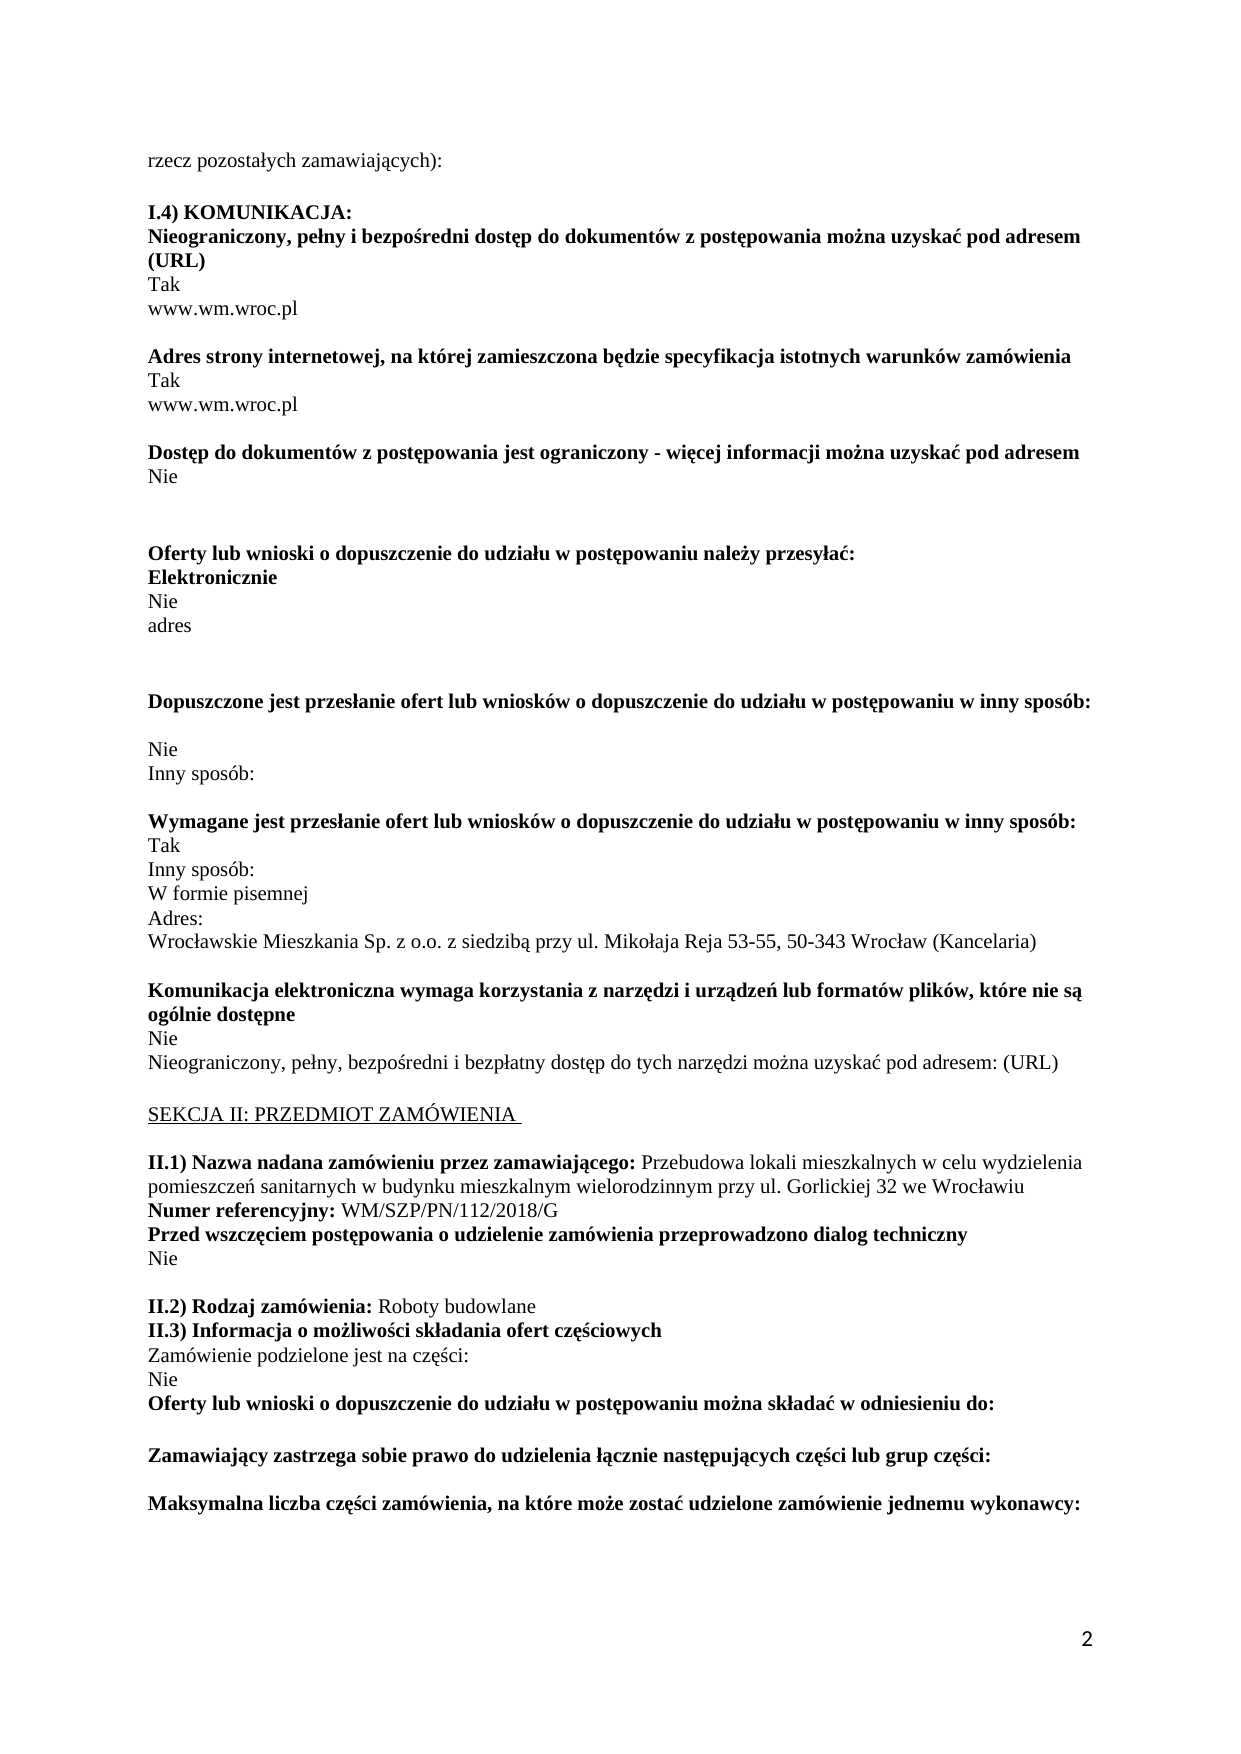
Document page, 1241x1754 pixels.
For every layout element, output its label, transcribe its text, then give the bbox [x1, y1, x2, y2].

text Nie [148, 1246, 1093, 1270]
text Nie Nieograniczony, pełny, bezpośredni i bezpłatny dostęp do tych narzędzi można uzyskać pod adresem: (URL) [148, 1026, 1093, 1102]
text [148, 1443, 1093, 1587]
text II.2) Rodzaj zamówienia: Roboty budowlane II.3) Informacja o możliwości składania ofert częściowych Zamówienie podzielone jest na części: [148, 1270, 1093, 1367]
text Oferty lub wnioski o dopuszczenie do udziału w postępowaniu należy przesyłać: Elektronicznie [148, 516, 1093, 589]
text Nie adres [148, 589, 1093, 665]
text I.4) KOMUNIKACJA: Nieograniczony, pełny i bezpośredni dostęp do dokumentów z postępowania można uzyskać pod adresem (URL) [148, 200, 1093, 272]
text SEKCJA II: PRZEDMIOT ZAMÓWIENIA [148, 1102, 1093, 1126]
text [148, 148, 1093, 200]
text Nie [148, 464, 1093, 516]
text II.1) Nazwa nadana zamówieniu przez zamawiającego: Przebudowa lokali mieszkalnych w celu wydzielenia pomieszczeń sanitarnych w budynku mieszkalnym wielorodzinnym przy ul. Gorlickiej 32 we Wrocławiu Numer referencyjny: WM/SZP/PN/112/2018/G Przed wszczęciem postępowania o udzielenie zamówienia przeprowadzono dialog techniczny [148, 1126, 1093, 1246]
text Nie Oferty lub wnioski o dopuszczenie do udziału w postępowaniu można składać w odniesieniu do: [148, 1367, 1093, 1443]
text Adres strony internetowej, na której zamieszczona będzie specyfikacja istotnych warunków zamówienia [148, 320, 1093, 368]
text Dostęp do dokumentów z postępowania jest ograniczony - więcej informacji można uzyskać pod adresem [148, 416, 1093, 464]
text Tak www.wm.wroc.pl [148, 368, 1093, 416]
text Dopuszczone jest przesłanie ofert lub wniosków o dopuszczenie do udziału w postępowaniu w inny sposób: Nie Inny sposób: Wymagane jest przesłanie ofert lub wniosków o dopuszczenie do udziału w postępowaniu w inny sposób: Tak Inny sposób: W formie pisemnej Adres: Wrocławskie Mieszkania Sp. z o.o. z siedzibą przy ul. Mikołaja Reja 53-55, 50-343 Wrocław (Kancelaria) [148, 689, 1093, 953]
text Komunikacja elektroniczna wymaga korzystania z narzędzi i urządzeń lub formatów plików, które nie są ogólnie dostępne [148, 953, 1093, 1026]
text Tak www.wm.wroc.pl [148, 272, 1093, 320]
